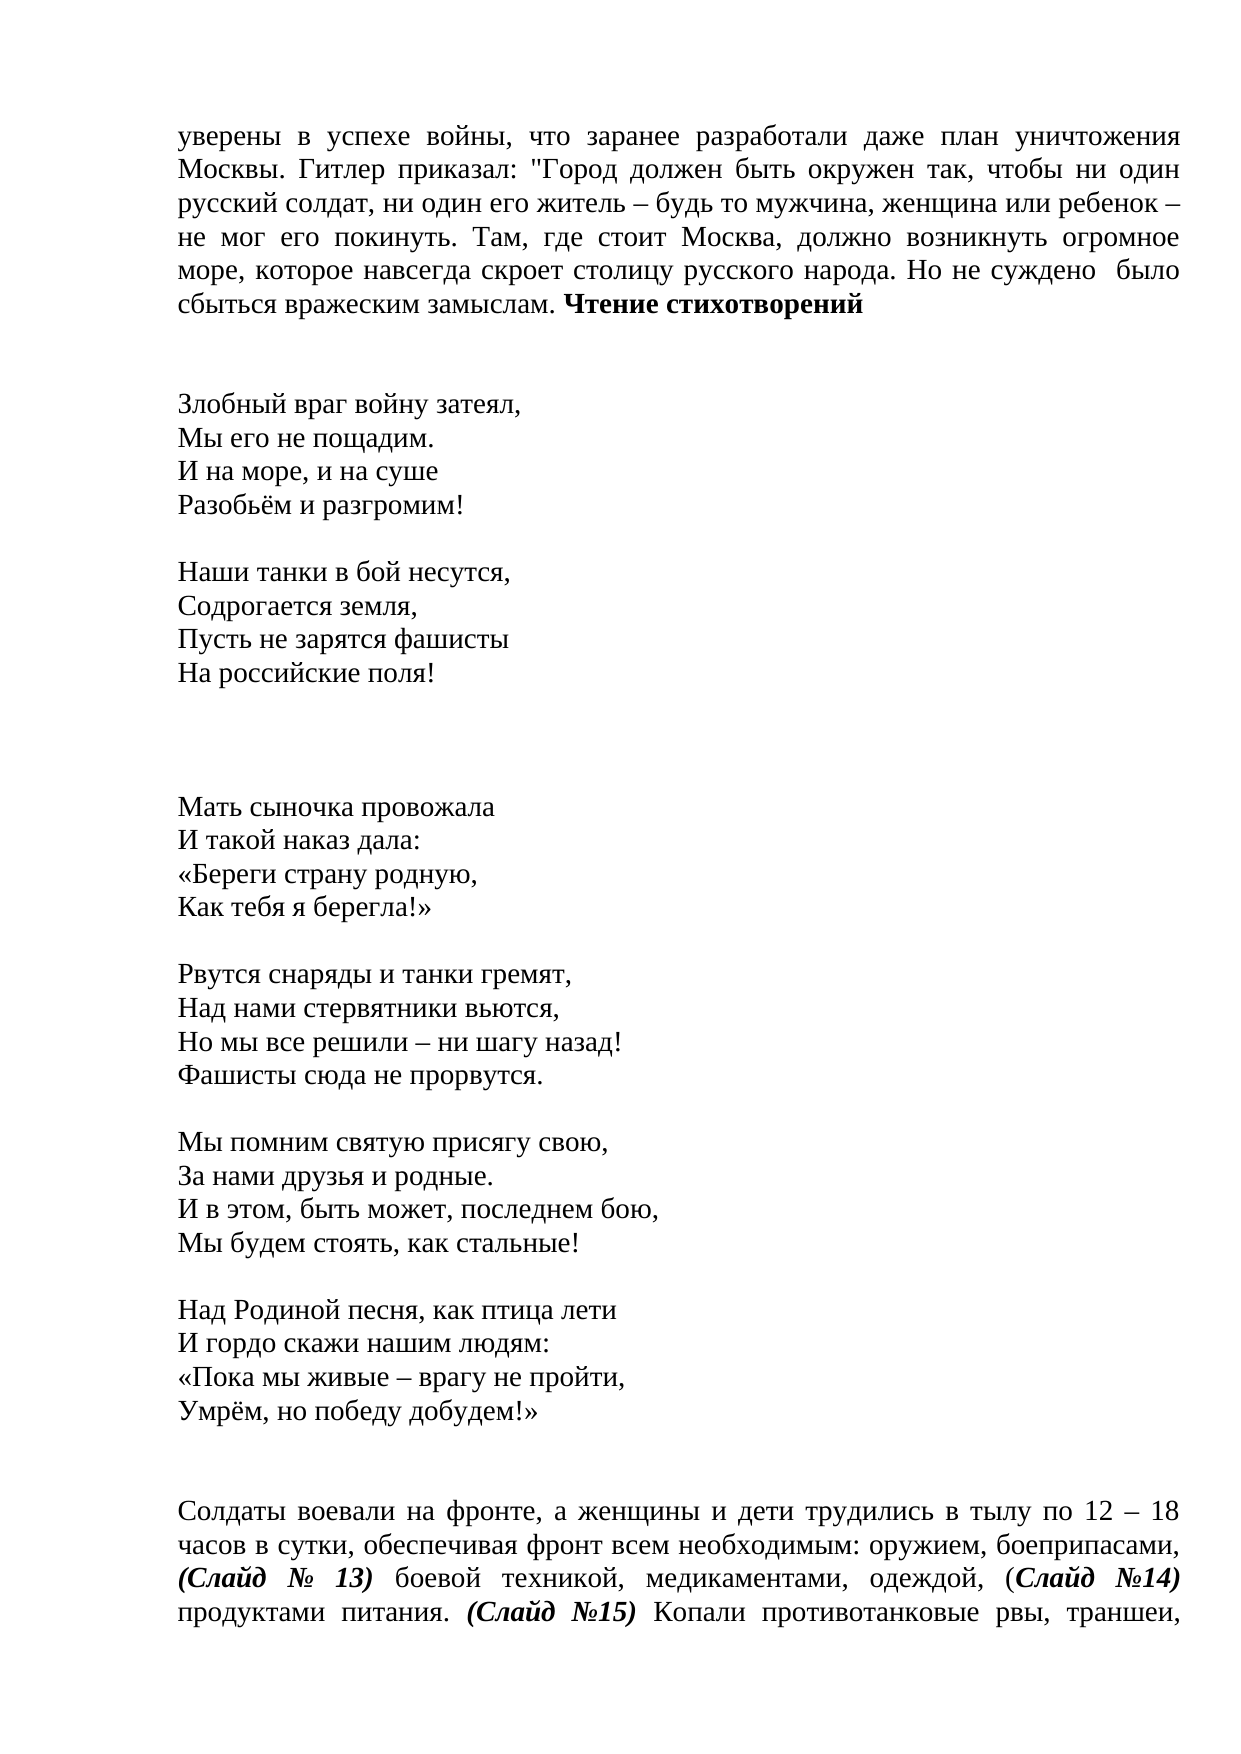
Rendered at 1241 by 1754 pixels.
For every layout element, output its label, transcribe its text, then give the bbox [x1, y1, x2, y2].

text Фашисты сюда не прорвутся. [177, 1057, 1181, 1091]
text Мы будем стоять, как стальные! [177, 1225, 1181, 1258]
text Мы его не пощадим. [177, 420, 1181, 453]
text И в этом, быть может, последнем бою, [177, 1191, 1181, 1225]
text И на море, и на суше [177, 453, 1181, 487]
text Злобный враг войну затеял, [177, 386, 1181, 420]
text За нами друзья и родные. [177, 1158, 1181, 1191]
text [177, 118, 1181, 319]
text И гордо скажи нашим людям: [177, 1326, 1181, 1359]
text «Пока мы живые – врагу не пройти, [177, 1359, 1181, 1393]
text Мы помним святую присягу свою, [177, 1124, 1181, 1158]
text Мать сыночка провожала [177, 789, 1181, 822]
text И такой наказ дала: [177, 822, 1181, 856]
text Содрогается земля, [177, 588, 1181, 621]
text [177, 1493, 1181, 1627]
text Над Родиной песня, как птица лети [177, 1292, 1181, 1326]
text Над нами стервятники вьются, [177, 990, 1181, 1024]
text Как тебя я берегла!» [177, 889, 1181, 923]
text Рвутся снаряды и танки гремят, [177, 957, 1181, 990]
text Но мы все решили – ни шагу назад! [177, 1024, 1181, 1057]
text «Береги страну родную, [177, 856, 1181, 889]
text Пусть не зарятся фашисты [177, 621, 1181, 655]
text Разобьём и разгромим! [177, 487, 1181, 521]
text Наши танки в бой несутся, [177, 554, 1181, 588]
text На российские поля! [177, 655, 1181, 688]
text Умрём, но победу добудем!» [177, 1393, 1181, 1426]
